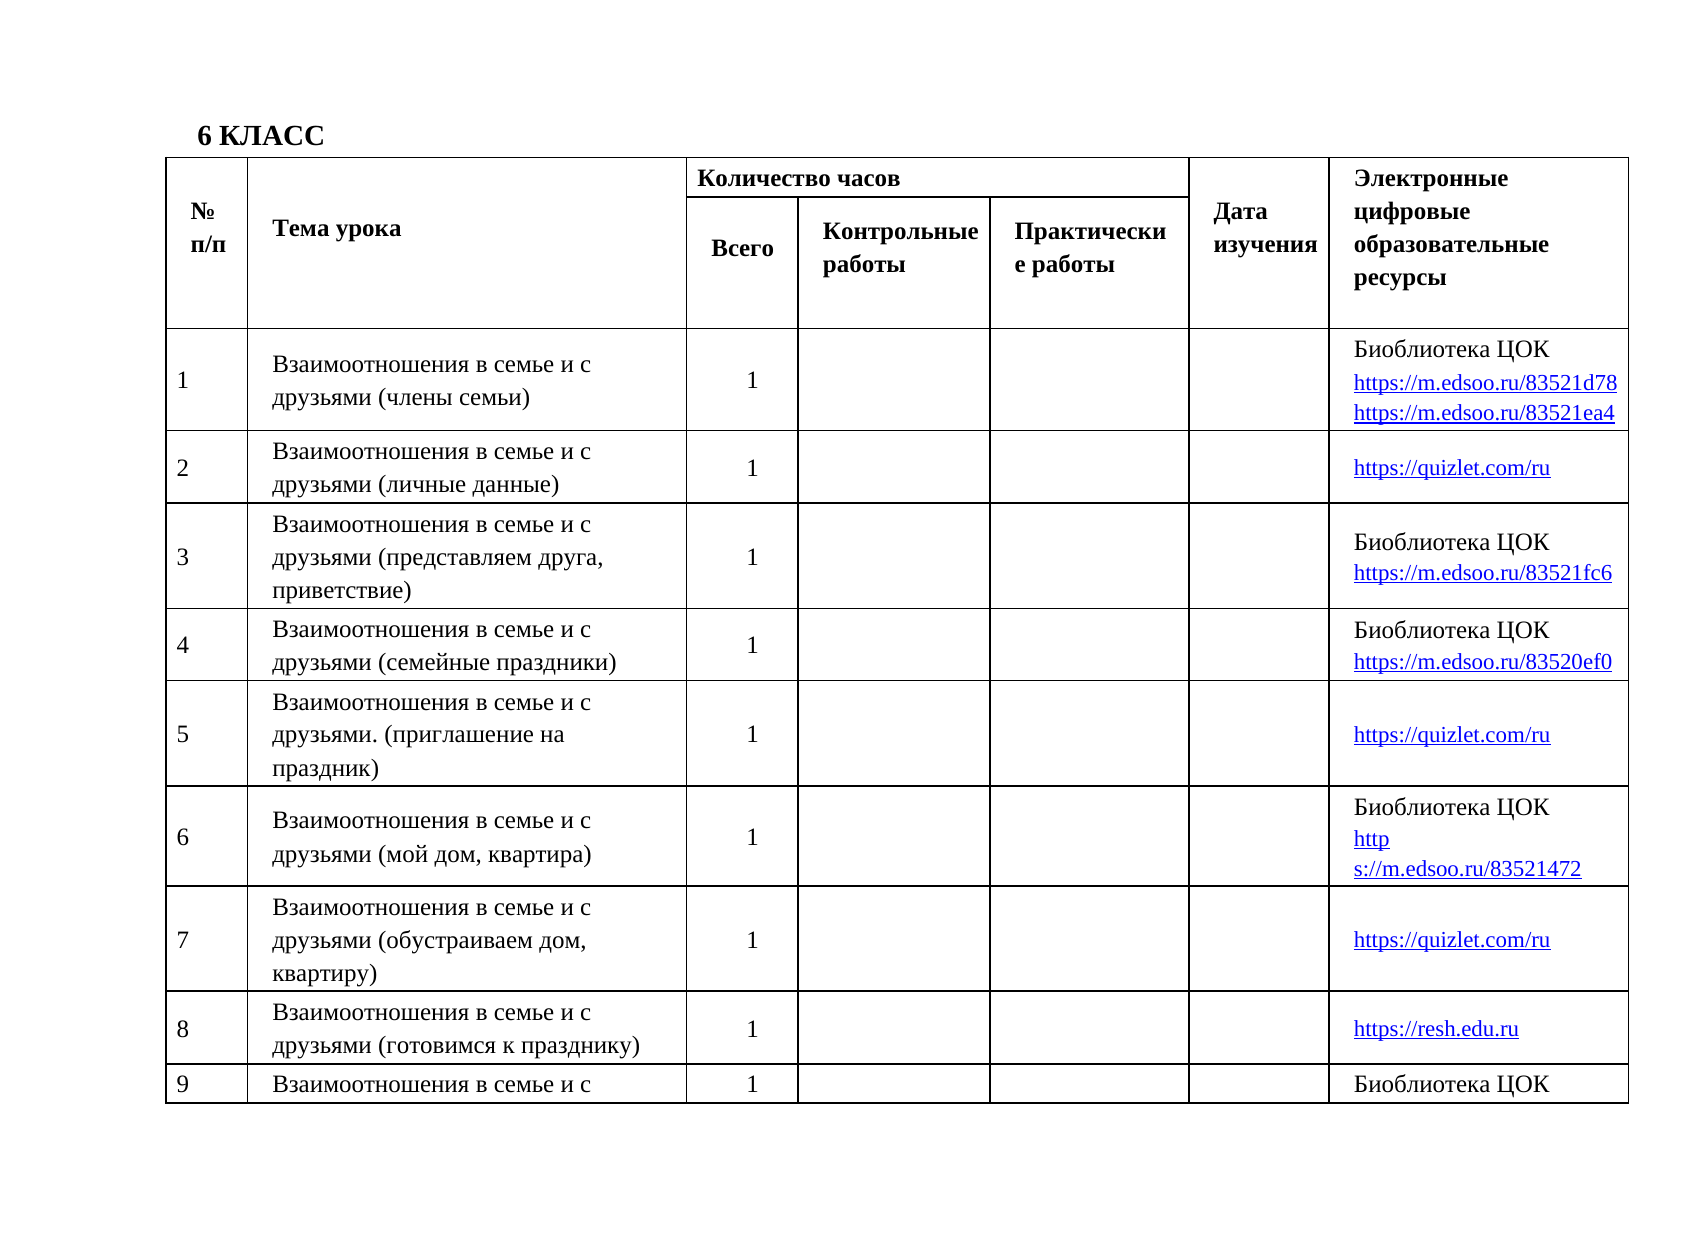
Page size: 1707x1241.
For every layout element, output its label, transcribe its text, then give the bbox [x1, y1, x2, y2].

table_cell Биоблиотека ЦОК https://m.edsoo.ru/83521d78 https://m.edsoo.ru/83521ea4 [1330, 329, 1628, 429]
table_cell 1 [687, 329, 797, 429]
table_cell [799, 681, 989, 785]
table_cell Биоблиотека ЦОК https://m.edsoo.ru/83520ef0 [1330, 609, 1628, 680]
table_cell [1190, 329, 1328, 429]
table_cell [1190, 1065, 1328, 1102]
table_cell [1190, 992, 1328, 1063]
table_cell [991, 1065, 1188, 1102]
table_cell Взаимоотношения в семье и с друзьями (личные данные) [248, 431, 686, 502]
table_cell [991, 681, 1188, 785]
table_cell 1 [687, 431, 797, 502]
table_cell Контрольные работы [799, 198, 989, 327]
table_cell Практические работы [991, 198, 1188, 327]
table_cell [248, 1065, 686, 1102]
table_cell 1 [687, 887, 797, 990]
table_cell Взаимоотношения в семье и с друзьями (мой дом, квартира) [248, 787, 686, 885]
table_cell [799, 329, 989, 429]
table_cell 2 [167, 431, 247, 502]
table_cell https://resh.edu.ru [1330, 992, 1628, 1063]
table_cell 7 [167, 887, 247, 990]
table_cell 9 [167, 1065, 247, 1102]
table_cell [991, 504, 1188, 607]
table_cell 1 [687, 504, 797, 607]
table_cell [799, 431, 989, 502]
table_cell Взаимоотношения в семье и с друзьями (семейные праздники) [248, 609, 686, 680]
table_cell [1190, 787, 1328, 885]
table_cell 1 [687, 609, 797, 680]
table_header Количество часов [687, 158, 1188, 196]
table_cell 1 [167, 329, 247, 429]
table_cell Биоблиотека ЦОК https://m.edsoo.ru/83521fc6 [1330, 504, 1628, 607]
table_cell https://quizlet.com/ru [1330, 681, 1628, 785]
text 6 КЛАСС [190, 118, 1618, 152]
table_cell [991, 329, 1188, 429]
table_cell 1 [687, 1065, 797, 1102]
table_cell [799, 609, 989, 680]
table_cell 6 [167, 787, 247, 885]
table_cell [1190, 504, 1328, 607]
table_cell 8 [167, 992, 247, 1063]
table_cell Взаимоотношения в семье и с друзьями. (приглашение на праздник) [248, 681, 686, 785]
table_cell Взаимоотношения в семье и с друзьями (готовимся к празднику) [248, 992, 686, 1063]
table_cell Взаимоотношения в семье и с друзьями (члены семьи) [248, 329, 686, 429]
table_header Электронные цифровые образовательные ресурсы [1330, 158, 1628, 327]
table_cell 1 [687, 681, 797, 785]
table_cell [991, 787, 1188, 885]
table_cell Биоблиотека ЦОК https://m.edsoo.ru/83521472 [1330, 787, 1628, 885]
table_cell [799, 887, 989, 990]
table_cell Всего [687, 198, 797, 327]
table_header Тема урока [248, 158, 686, 327]
table_cell [991, 992, 1188, 1063]
table_cell [991, 887, 1188, 990]
table_cell https://quizlet.com/ru [1330, 887, 1628, 990]
table_cell 4 [167, 609, 247, 680]
table_cell [991, 431, 1188, 502]
table_cell 1 [687, 992, 797, 1063]
table_cell [799, 992, 989, 1063]
table_cell 3 [167, 504, 247, 607]
table_cell 5 [167, 681, 247, 785]
table_cell 1 [687, 787, 797, 885]
table_cell Взаимоотношения в семье и с друзьями (представляем друга, приветствие) [248, 504, 686, 607]
table_cell [799, 504, 989, 607]
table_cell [1330, 1065, 1628, 1102]
table_cell Взаимоотношения в семье и с друзьями (обустраиваем дом, квартиру) [248, 887, 686, 990]
table_cell [799, 1065, 989, 1102]
table_cell [1190, 681, 1328, 785]
table_header № п/п [167, 158, 247, 327]
table_cell [1190, 609, 1328, 680]
table_header Дата изучения [1190, 158, 1328, 327]
table_cell [1190, 431, 1328, 502]
table_cell [1190, 887, 1328, 990]
table_cell https://quizlet.com/ru [1330, 431, 1628, 502]
table_cell [991, 609, 1188, 680]
table_cell [799, 787, 989, 885]
